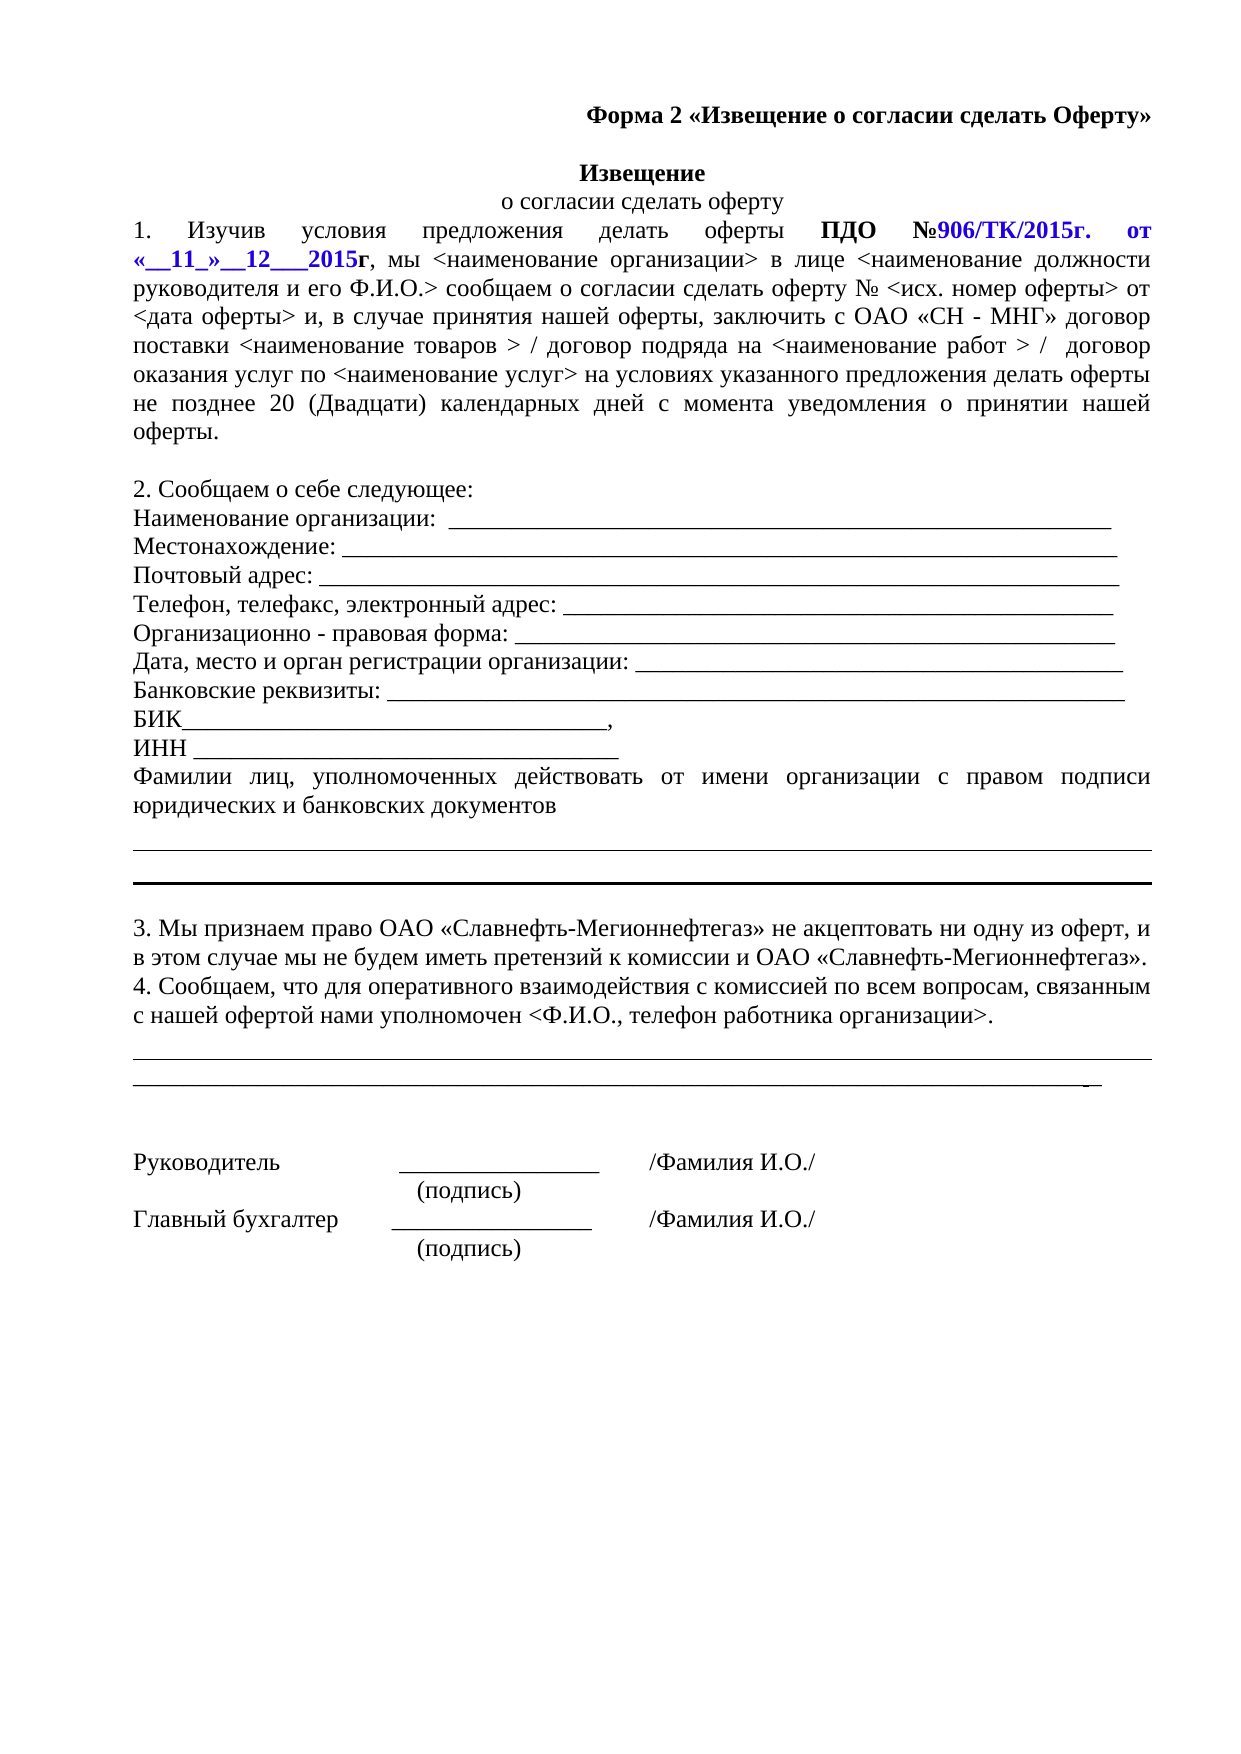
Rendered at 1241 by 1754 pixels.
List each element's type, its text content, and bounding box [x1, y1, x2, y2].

text Фамилии лиц, уполномоченных действовать от имени организации с правом подписи юридических и банковских документов [133, 761, 1152, 819]
text Организационно - правовая форма: ________________________________________________ [133, 618, 1152, 646]
text 1. Изучив условия предложения делать оферты ПДО №906/ТК/2015г. от «__11_»__12___2015г, мы <наименование организации> в лице <наименование должности руководителя и его Ф.И.О.> сообщаем о согласии сделать оферту № <исх. номер оферты> от <дата оферты> и, в случае принятия нашей оферты, заключить с ОАО «СН - МНГ» договор поставки <наименование товаров > / договор подряда на <наименование работ > / договор оказания услуг по <наименование услуг> на условиях указанного предложения делать оферты не позднее 20 (Двадцати) календарных дней с момента уведомления о принятии нашей оферты. [133, 215, 1152, 445]
text Почтовый адрес: ________________________________________________________________ [133, 560, 1152, 589]
text Извещение [133, 158, 1152, 186]
text Дата, место и орган регистрации организации: _______________________________________ [133, 646, 1152, 675]
text (подпись) [133, 1175, 1152, 1204]
text ____________________________________________________________________________ _ [133, 1060, 1152, 1089]
text Наименование организации: _____________________________________________________ [133, 503, 1152, 531]
text Главный бухгалтер ________________ /Фамилия И.О./ [133, 1204, 1152, 1233]
text (подпись) [133, 1233, 1152, 1262]
text Местонахождение: ______________________________________________________________ [133, 531, 1152, 560]
text 3. Мы признаем право ОАО «Славнефть-Мегионнефтегаз» не акцептовать ни одну из оферт, и в этом случае мы не будем иметь претензий к комиссии и ОАО «Славнефть-Мегионнефтегаз». [133, 913, 1152, 971]
text ИНН __________________________________ [133, 733, 1152, 761]
text Банковские реквизиты: ___________________________________________________________ [133, 675, 1152, 704]
text 4. Сообщаем, что для оперативного взаимодействия с комиссией по всем вопросам, связанным с нашей офертой нами уполномочен <Ф.И.О., телефон работника организации>. [133, 971, 1152, 1028]
text Телефон, телефакс, электронный адрес: ____________________________________________ [133, 589, 1152, 618]
text Руководитель ________________ /Фамилия И.О./ [133, 1147, 1152, 1175]
text о согласии сделать оферту [133, 186, 1152, 215]
text БИК__________________________________, [133, 704, 1152, 733]
text Форма 2 «Извещение о согласии сделать Оферту» [133, 100, 1152, 129]
text 2. Сообщаем о себе следующее: [133, 474, 1152, 503]
